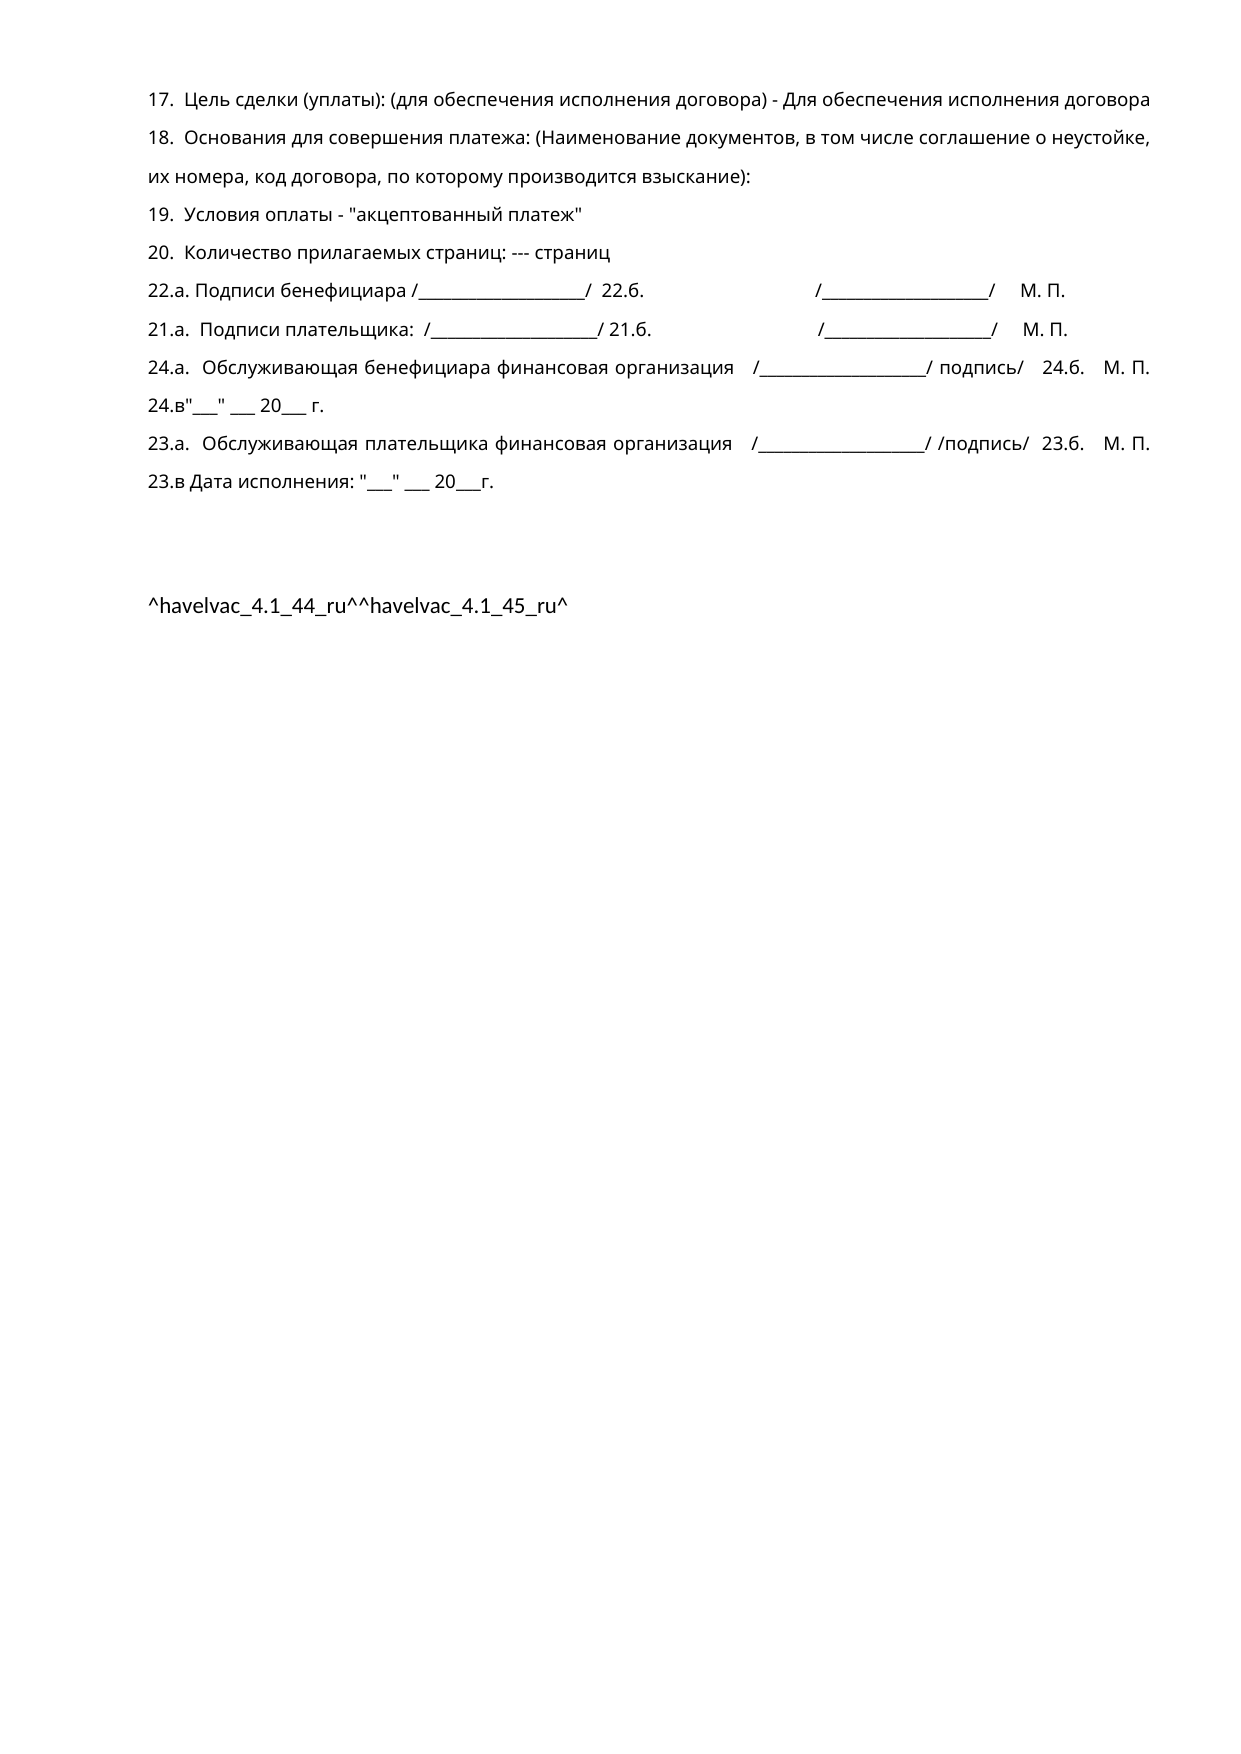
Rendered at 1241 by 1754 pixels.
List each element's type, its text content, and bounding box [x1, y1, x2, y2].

text ^havelvac_4.1_44_ru^^havelvac_4.1_45_ru^ [148, 591, 1152, 619]
